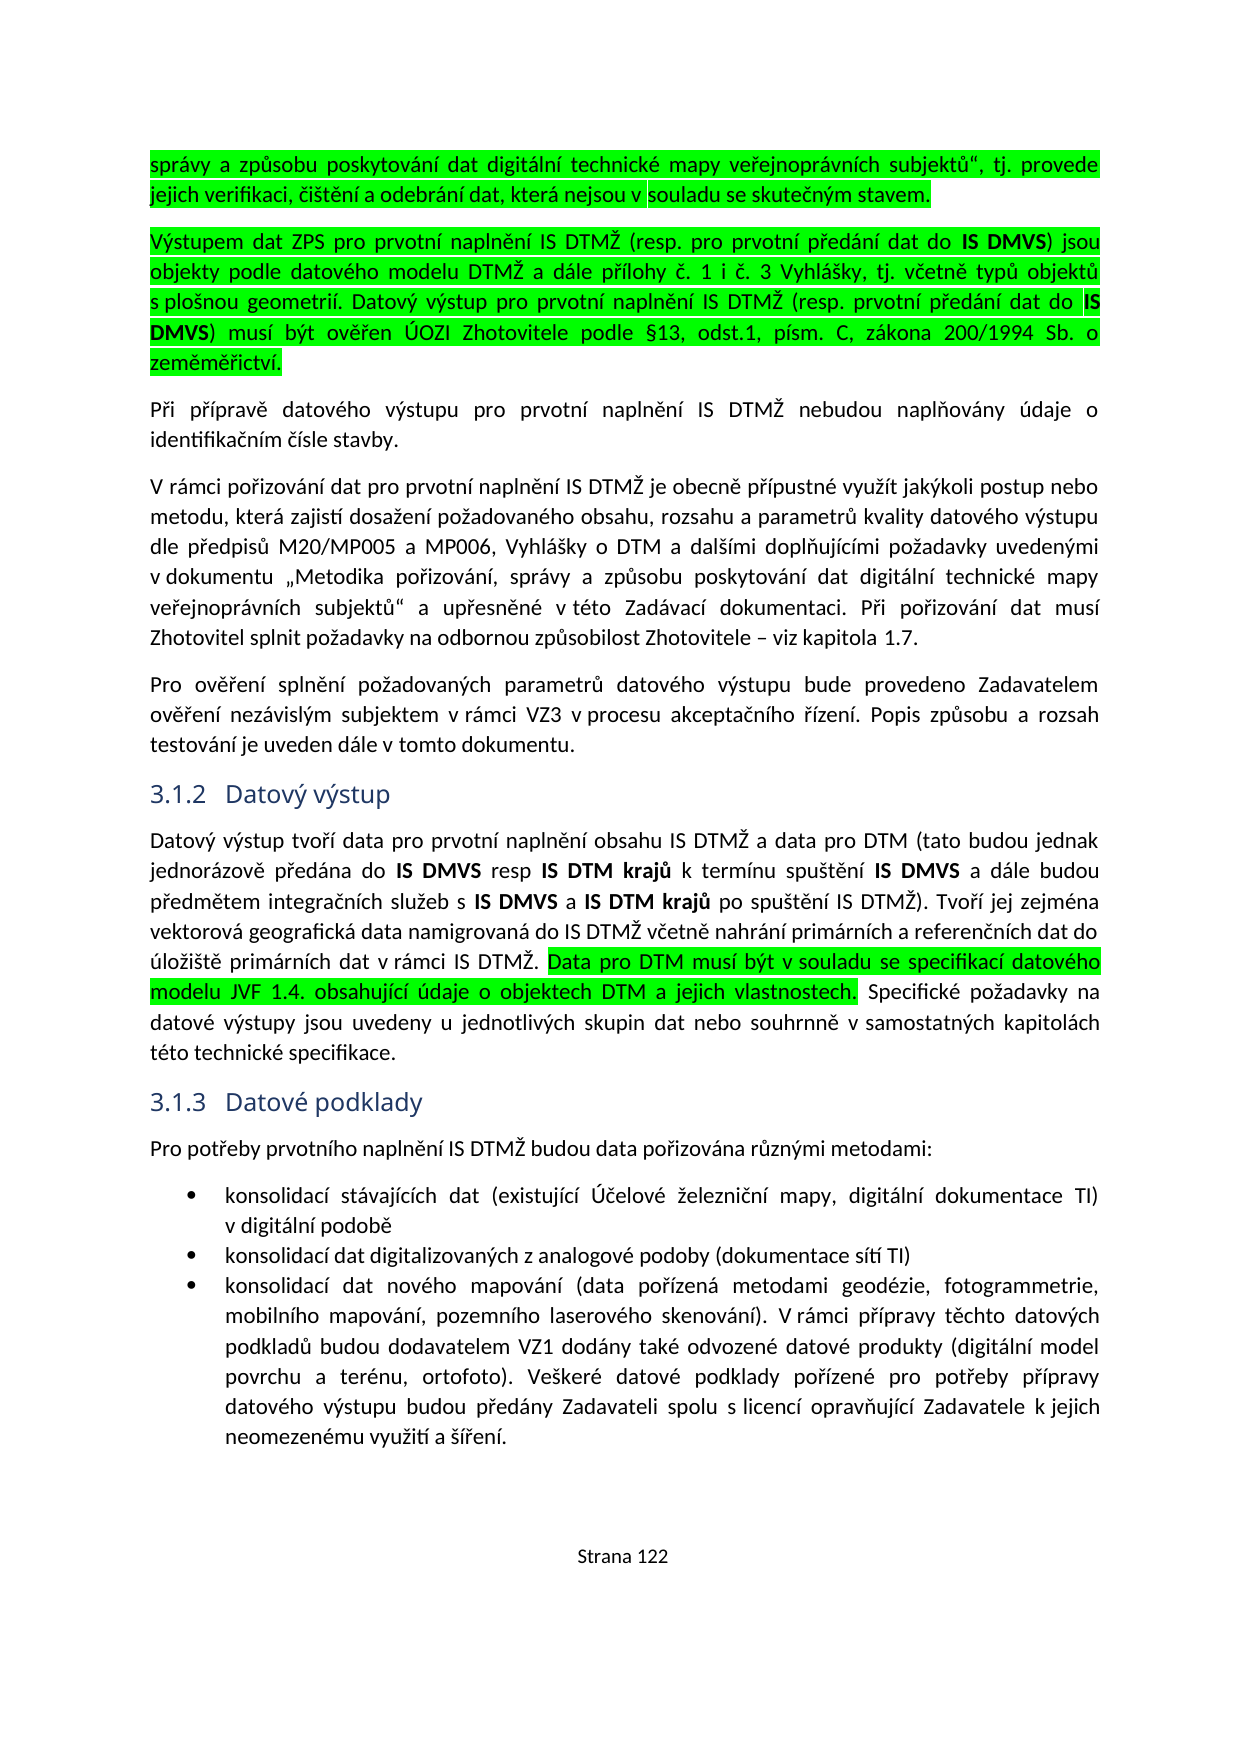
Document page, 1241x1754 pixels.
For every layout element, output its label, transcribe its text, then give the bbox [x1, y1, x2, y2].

text Při přípravě datového výstupu pro prvotní naplnění IS DTMŽ nebudou naplňovány údaje o identifikačním čísle stavby. [150, 395, 1100, 453]
text Pro potřeby prvotního naplnění IS DTMŽ budou data pořizována různými metodami: [150, 1134, 1100, 1162]
subtitle Datový výstup [150, 777, 1100, 811]
list konsolidací dat nového mapování (data pořízená metodami geodézie, fotogrammetrie, mobilního mapování, pozemního laserového skenování). V rámci přípravy těchto datových podkladů budou dodavatelem VZ1 dodány také odvozené datové produkty (digitální model povrchu a terénu, ortofoto). Veškeré datové podklady pořízené pro potřeby přípravy datového výstupu budou předány Zadavateli spolu s licencí opravňující Zadavatele k jejich neomezenému využití a šíření. [187, 1271, 1100, 1451]
text V rámci pořizování dat pro prvotní naplnění IS DTMŽ je obecně přípustné využít jakýkoli postup nebo metodu, která zajistí dosažení požadovaného obsahu, rozsahu a parametrů kvality datového výstupu dle předpisů M20/MP005 a MP006, Vyhlášky o DTM a dalšími doplňujícími požadavky uvedenými v dokumentu „Metodika pořizování, správy a způsobu poskytování dat digitální technické mapy veřejnoprávních subjektů“ a upřesněné v této Zadávací dokumentaci. Při pořizování dat musí Zhotovitel splnit požadavky na odbornou způsobilost Zhotovitele – viz kapitola 1.7. [150, 472, 1100, 651]
text Pro ověření splnění požadovaných parametrů datového výstupu bude provedeno Zadavatelem ověření nezávislým subjektem v rámci VZ3 v procesu akceptačního řízení. Popis způsobu a rozsah testování je uveden dále v tomto dokumentu. [150, 670, 1100, 758]
text Výstupem dat ZPS pro prvotní naplnění IS DTMŽ (resp. pro prvotní předání dat do IS DMVS) jsou objekty podle datového modelu DTMŽ a dále přílohy č. 1 i č. 3 Vyhlášky, tj. včetně typů objektů s plošnou geometrií. Datový výstup pro prvotní naplnění IS DTMŽ (resp. prvotní předání dat do IS DMVS) musí být ověřen ÚOZI Zhotovitele podle §13, odst.1, písm. C, zákona 200/1994 Sb. o zeměměřictví. [150, 346, 1100, 376]
list konsolidací stávajících dat (existující Účelové železniční mapy, digitální dokumentace TI) v digitální podobě [187, 1181, 1100, 1239]
text Datový výstup tvoří data pro prvotní naplnění obsahu IS DTMŽ a data pro DTM (tato budou jednak jednorázově předána do IS DMVS resp IS DTM krajů k termínu spuštění IS DMVS a dále budou předmětem integračních služeb s IS DMVS a IS DTM krajů po spuštění IS DTMŽ). Tvoří jej zejména vektorová geografická data namigrovaná do IS DTMŽ včetně nahrání primárních a referenčních dat do úložiště primárních dat v rámci IS DTMŽ. Data pro DTM musí být v souladu se specifikací datového modelu JVF 1.4. obsahující údaje o objektech DTM a jejich vlastnostech. Specifické požadavky na datové výstupy jsou uvedeny u jednotlivých skupin dat nebo souhrnně v samostatných kapitolách této technické specifikace. [150, 826, 1100, 1066]
text Výstupem dat ZPS pro prvotní naplnění IS DTMŽ (resp. pro prvotní předání dat do IS DMVS) jsou objekty podle datového modelu DTMŽ a dále přílohy č. 1 i č. 3 Vyhlášky, tj. včetně typů objektů s plošnou geometrií. Datový výstup pro prvotní naplnění IS DTMŽ (resp. prvotní předání dat do IS DMVS) musí být ověřen ÚOZI Zhotovitele podle §13, odst.1, písm. C, zákona 200/1994 Sb. o zeměměřictví. [150, 285, 1100, 318]
subtitle Datové podklady [150, 1085, 1100, 1119]
list konsolidací dat digitalizovaných z analogové podoby (dokumentace sítí TI) [187, 1241, 1100, 1269]
